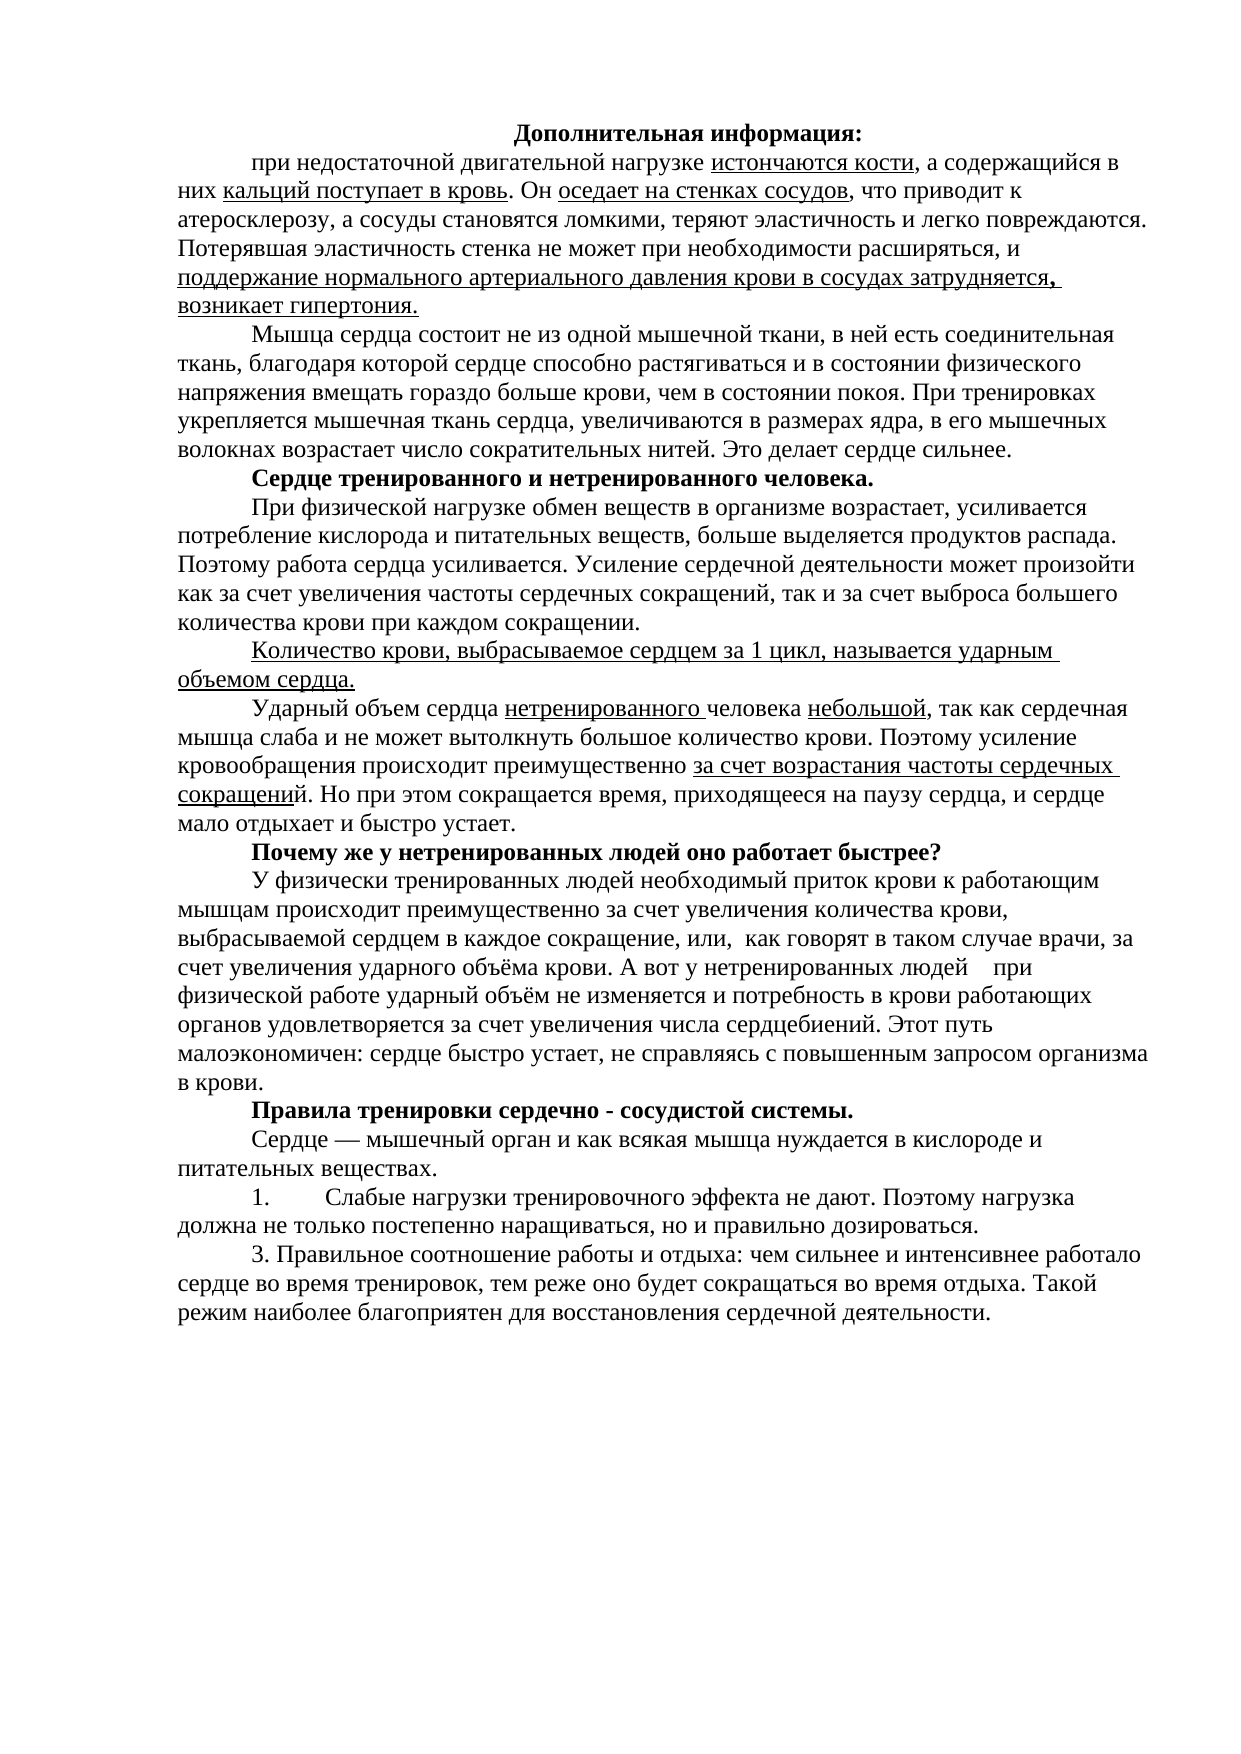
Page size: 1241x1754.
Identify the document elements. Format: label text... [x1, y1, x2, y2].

list Дополнительная информация: [177, 118, 1152, 147]
text При физической нагрузке обмен веществ в организме возрастает, усиливается потребление кислорода и питательных веществ, больше выделяется продуктов распада. Поэтому работа сердца усиливается. Усиление сердечной деятельности может произойти как за счет увеличения частоты сердечных сокращений, так и за счет выброса большего количества крови при каждом сокращении. [177, 492, 1152, 636]
text Мышца сердца состоит не из одной мышечной ткани, в ней есть соединительная ткань, благодаря которой сердце способно растягиваться и в состоянии физического напряжения вмещать гораздо больше крови, чем в состоянии покоя. При тренировках укрепляется мышечная ткань сердца, увеличиваются в размерах ядра, в его мышечных волокнах возрастает число сократительных нитей. Это делает сердце сильнее. [177, 319, 1152, 463]
text Почему же у нетренированных людей оно работает быстрее? [177, 837, 1152, 866]
text Ударный объем сердца нетренированного человека небольшой, так как сердечная мышца слаба и не может вытолкнуть большое количество крови. Поэтому усиление кровообращения происходит преимущественно за счет возрастания частоты сердечных сокращений. Но при этом сокращается время, приходящееся на паузу сердца, и сердце мало отдыхает и быстро устает. [177, 693, 1152, 837]
text Правила тренировки сердечно - сосудистой системы. [177, 1096, 1152, 1124]
text Количество крови, выбрасываемое сердцем за 1 цикл, называется ударным объемом сердца. [177, 636, 1152, 693]
text Сердце — мышечный орган и как всякая мышца нуждается в киcлороде и питательных веществах. [177, 1124, 1152, 1182]
text У физически тренированных людей необходимый приток крови к работающим мышцам происходит преимущественно за счет увеличения количества крови, выбрасываемой сердцем в каждое сокращение, или, как говорят в таком случае врачи, за счет увеличения ударного объёма крови. А вот у нетренированных людей при физической работе ударный объём не изменяется и потребность в крови работающих органов удовлетворяется за счет увеличения числа сердцебиений. Этот путь малоэкономичен: сердце быстро устает, не справляясь с повышенным запросом организма в крови. [177, 866, 1152, 1096]
list при недостаточной двигательной нагрузке истончаются кости, а содержащийся в них кальций поступает в кровь. Он оседает на стенках сосудов, что приводит к атеросклерозу, а сосуды становятся ломкими, теряют эластичность и легко повреждаются. Потерявшая эластичность стенка не может при необходимости расширяться, и поддержание нормального артериального давления крови в сосудах затрудняется, возникает гипертония. [177, 147, 1152, 319]
list Сердце тренированного и нетренированного человека. [177, 463, 1152, 492]
list Слабые нагрузки тренировочного эффекта не дают. Поэтому нагрузка должна не только постепенно наращиваться, но и правильно дозироваться. [177, 1182, 1152, 1239]
text 3. Правильное соотношение работы и отдыха: чем сильнее и интенсивнее работало сердце во время тренировок, тем реже оно будет сокращаться во время отдыха. Такой режим наиболее благоприятен для восстановления сердечной деятельности. [177, 1239, 1152, 1326]
